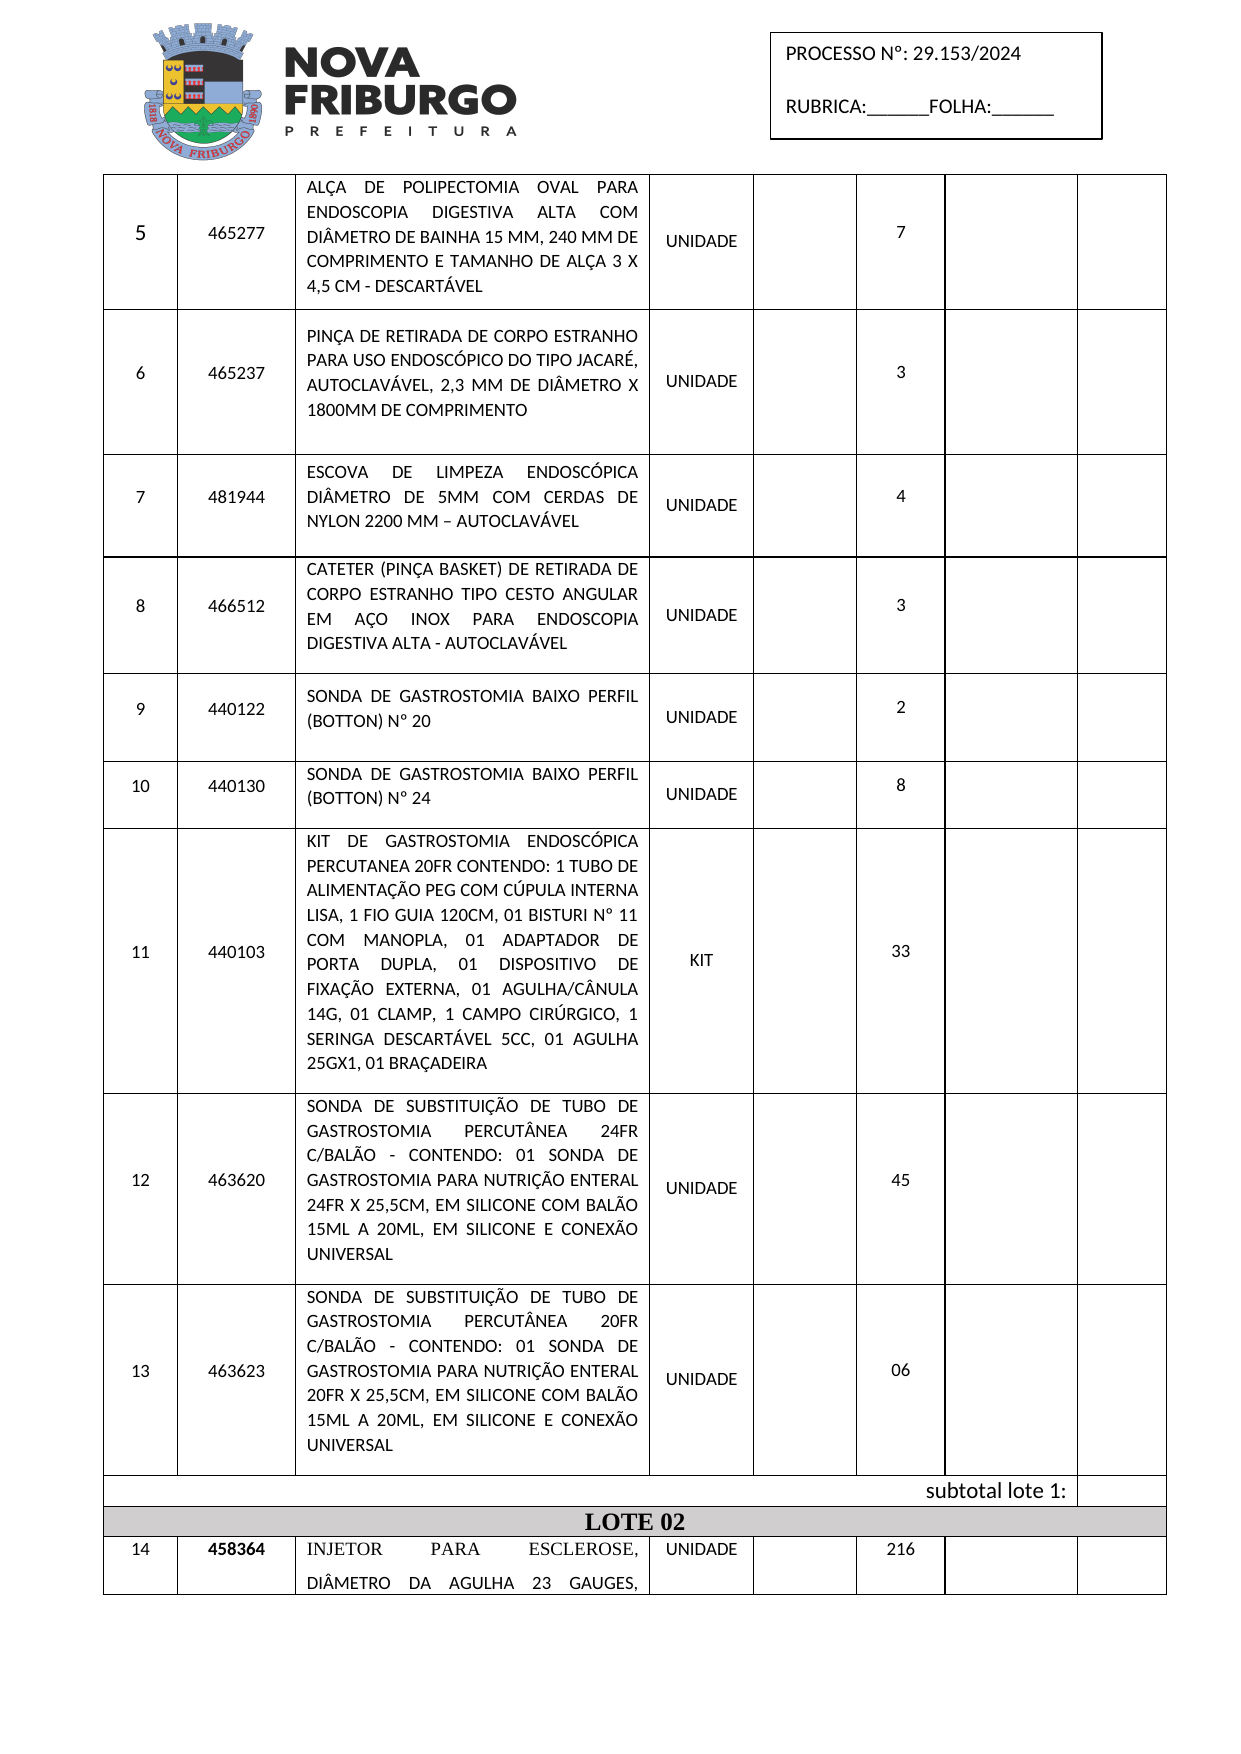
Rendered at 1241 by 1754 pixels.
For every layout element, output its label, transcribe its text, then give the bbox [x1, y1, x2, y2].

table_cell 440103 [178, 829, 295, 1093]
table_cell 8 [857, 762, 944, 828]
table_cell [754, 175, 856, 308]
table_cell 13 [104, 1285, 177, 1475]
table_cell 458364 [178, 1537, 295, 1594]
table_cell UNIDADE [650, 1537, 753, 1594]
table_cell [1078, 558, 1166, 673]
table_cell 440130 [178, 762, 295, 828]
table_cell 33 [857, 829, 944, 1093]
table_cell LOTE 02 [104, 1507, 1166, 1536]
table_cell [754, 1094, 856, 1284]
table_cell KIT DE GASTROSTOMIA ENDOSCÓPICA PERCUTANEA 20FR CONTENDO: 1 TUBO DE ALIMENTAÇÃO PEG COM CÚPULA INTERNA LISA, 1 FIO GUIA 120CM, 01 BISTURI Nº 11 COM MANOPLA, 01 ADAPTADOR DE PORTA DUPLA, 01 DISPOSITIVO DE FIXAÇÃO EXTERNA, 01 AGULHA/CÂNULA 14G, 01 CLAMP, 1 CAMPO CIRÚRGICO, 1 SERINGA DESCARTÁVEL 5CC, 01 AGULHA 25GX1, 01 BRAÇADEIRA [296, 829, 649, 1093]
table_cell [1078, 175, 1166, 308]
picture [129, 17, 530, 161]
table_cell 10 [104, 762, 177, 828]
table_cell UNIDADE [650, 455, 753, 556]
table_cell 465237 [178, 310, 295, 454]
table_cell UNIDADE [650, 310, 753, 454]
table_cell [754, 829, 856, 1093]
table_cell 481944 [178, 455, 295, 556]
table_cell [946, 175, 1077, 308]
table_cell INJETOR PARA ESCLEROSE, DIÂMETRO DA AGULHA 23 GAUGES, DIÂMETRO DO CATÉTER 7 FR, COMPRIMENTO DO CATETER 2.30 METROS - DESCARTÁVEL -USO COLONO [296, 1537, 649, 1594]
table_cell 466512 [178, 558, 295, 673]
table_cell 7 [857, 175, 944, 308]
table_cell subtotal lote 1: [104, 1476, 1077, 1506]
table_cell 14 [104, 1537, 177, 1594]
table_cell ALÇA DE POLIPECTOMIA OVAL PARA ENDOSCOPIA DIGESTIVA ALTA COM DIÂMETRO DE BAINHA 15 MM, 240 MM DE COMPRIMENTO E TAMANHO DE ALÇA 3 X 4,5 CM - DESCARTÁVEL [296, 175, 649, 308]
table_cell 9 [104, 674, 177, 761]
table_cell [946, 558, 1077, 673]
table_cell SONDA DE GASTROSTOMIA BAIXO PERFIL (BOTTON) Nº 24 [296, 762, 649, 828]
table_cell [946, 310, 1077, 454]
table_cell [754, 310, 856, 454]
table_cell KIT [650, 829, 753, 1093]
table_cell SONDA DE GASTROSTOMIA BAIXO PERFIL (BOTTON) Nº 20 [296, 674, 649, 761]
table_cell 465277 [178, 175, 295, 308]
table_cell CATETER (PINÇA BASKET) DE RETIRADA DE CORPO ESTRANHO TIPO CESTO ANGULAR EM AÇO INOX PARA ENDOSCOPIA DIGESTIVA ALTA - AUTOCLAVÁVEL [296, 558, 649, 673]
table_cell 463623 [178, 1285, 295, 1475]
table_cell 4 [857, 455, 944, 556]
table_cell [1078, 1476, 1166, 1506]
table_cell UNIDADE [650, 558, 753, 673]
table_cell UNIDADE [650, 175, 753, 308]
table_cell 6 [104, 310, 177, 454]
table_cell [754, 674, 856, 761]
table_cell 463620 [178, 1094, 295, 1284]
table_cell [946, 1094, 1077, 1284]
table_cell UNIDADE [650, 1094, 753, 1284]
table_cell 45 [857, 1094, 944, 1284]
table_cell [946, 1537, 1077, 1594]
table_cell UNIDADE [650, 1285, 753, 1475]
table_cell UNIDADE [650, 674, 753, 761]
table_cell 216 [857, 1537, 944, 1594]
table_cell [754, 558, 856, 673]
table_cell PINÇA DE RETIRADA DE CORPO ESTRANHO PARA USO ENDOSCÓPICO DO TIPO JACARÉ, AUTOCLAVÁVEL, 2,3 MM DE DIÂMETRO X 1800MM DE COMPRIMENTO [296, 310, 649, 454]
table_cell [1078, 1285, 1166, 1475]
table_cell 3 [857, 558, 944, 673]
table_cell [754, 455, 856, 556]
table_cell [754, 762, 856, 828]
table_cell 11 [104, 829, 177, 1093]
table_cell 440122 [178, 674, 295, 761]
table_cell [1078, 310, 1166, 454]
table_cell [754, 1285, 856, 1475]
table_cell 7 [104, 455, 177, 556]
table_cell 06 [857, 1285, 944, 1475]
table_cell [1078, 455, 1166, 556]
table_cell UNIDADE [650, 762, 753, 828]
table_cell SONDA DE SUBSTITUIÇÃO DE TUBO DE GASTROSTOMIA PERCUTÂNEA 24FR C/BALÃO - CONTENDO: 01 SONDA DE GASTROSTOMIA PARA NUTRIÇÃO ENTERAL 24FR X 25,5CM, EM SILICONE COM BALÃO 15ML A 20ML, EM SILICONE E CONEXÃO UNIVERSAL [296, 1094, 649, 1284]
table_cell 3 [857, 310, 944, 454]
table_cell [946, 1285, 1077, 1475]
table_cell 8 [104, 558, 177, 673]
table_cell SONDA DE SUBSTITUIÇÃO DE TUBO DE GASTROSTOMIA PERCUTÂNEA 20FR C/BALÃO - CONTENDO: 01 SONDA DE GASTROSTOMIA PARA NUTRIÇÃO ENTERAL 20FR X 25,5CM, EM SILICONE COM BALÃO 15ML A 20ML, EM SILICONE E CONEXÃO UNIVERSAL [296, 1285, 649, 1475]
table_cell ESCOVA DE LIMPEZA ENDOSCÓPICA DIÂMETRO DE 5MM COM CERDAS DE NYLON 2200 MM – AUTOCLAVÁVEL [296, 455, 649, 556]
table_cell 12 [104, 1094, 177, 1284]
table_cell 5 [104, 175, 177, 308]
table_cell [1078, 829, 1166, 1093]
table_cell 2 [857, 674, 944, 761]
table_cell [1078, 1094, 1166, 1284]
table_cell [1078, 762, 1166, 828]
table_cell [946, 762, 1077, 828]
table_cell [754, 1537, 856, 1594]
table_cell [946, 674, 1077, 761]
table_cell [1078, 674, 1166, 761]
table_cell [946, 455, 1077, 556]
table_cell [946, 829, 1077, 1093]
table_cell [1078, 1537, 1166, 1594]
